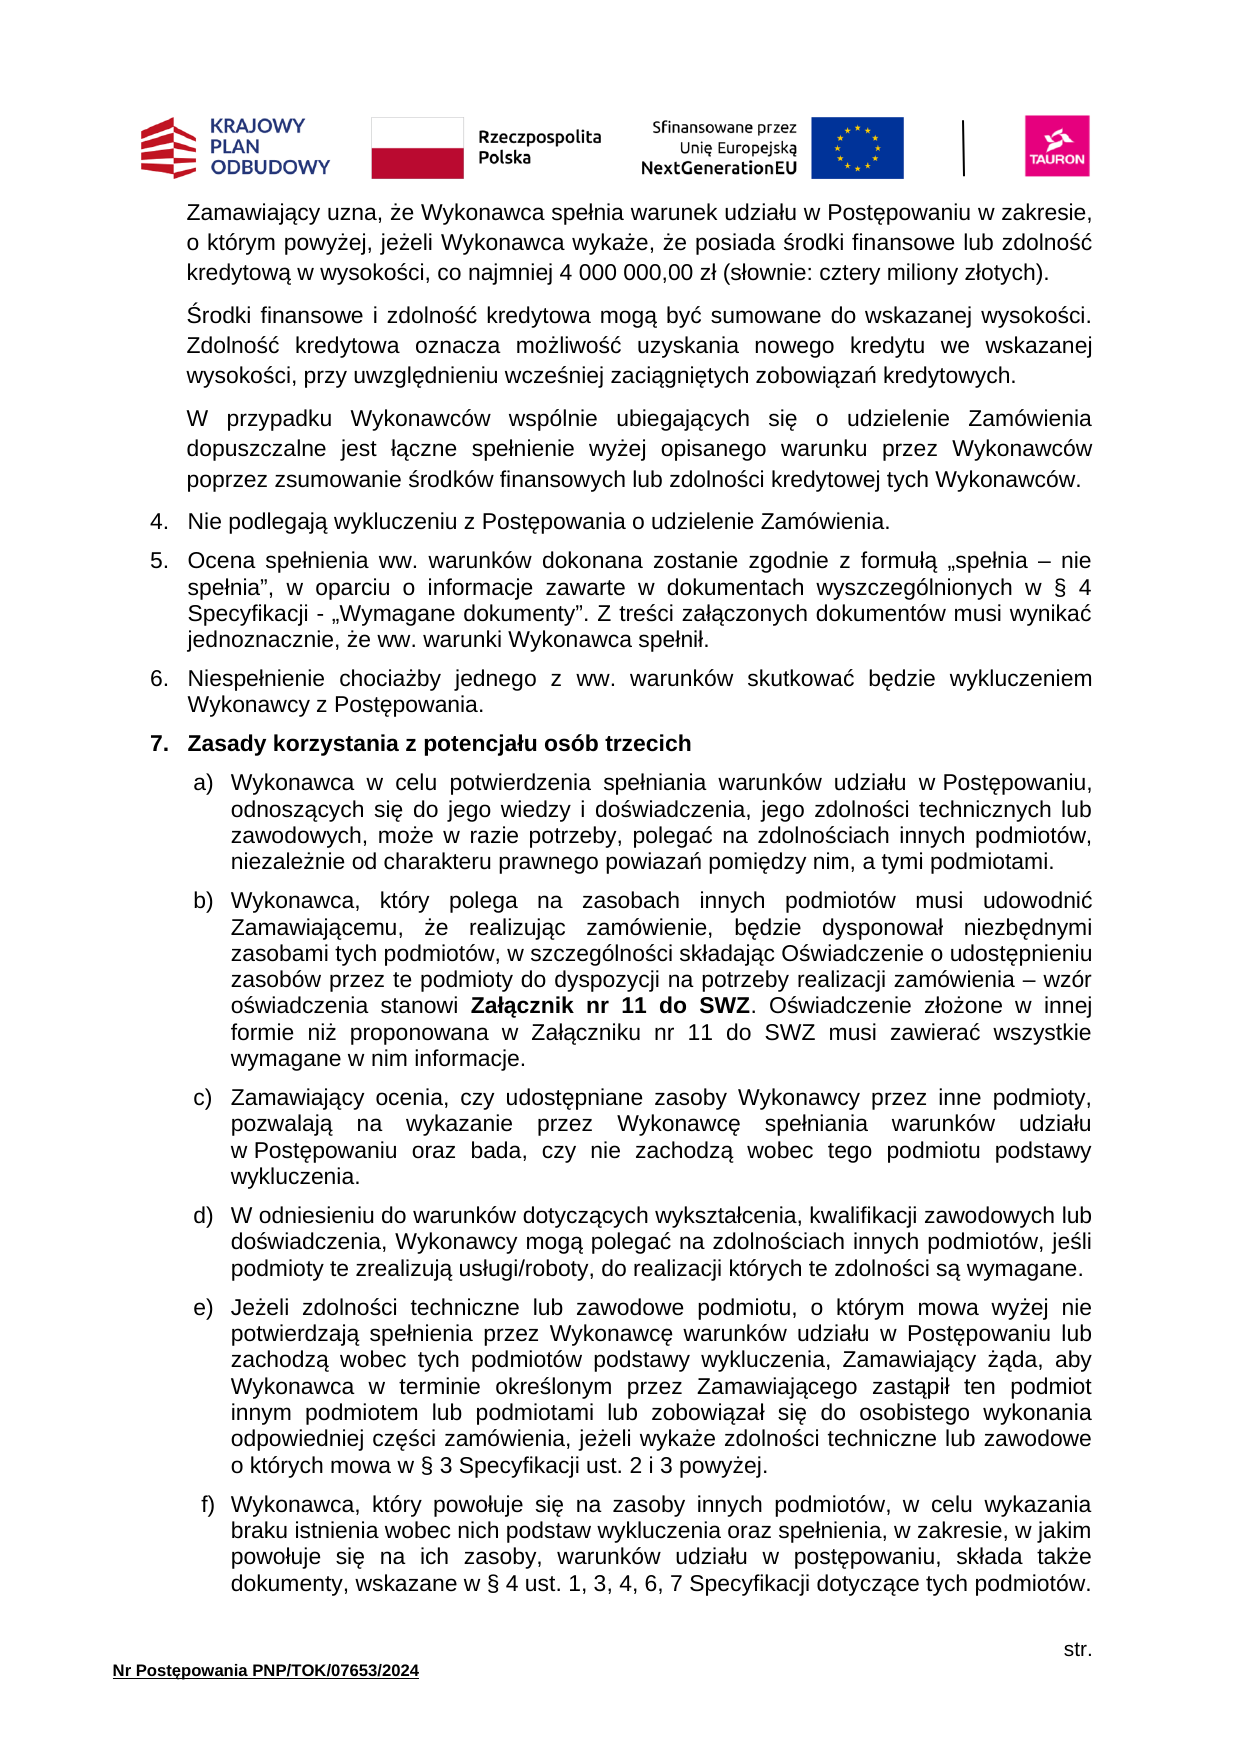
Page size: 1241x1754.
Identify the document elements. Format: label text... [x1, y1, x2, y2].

list Ocena spełnienia ww. warunków dokonana zostanie zgodnie z formułą „spełnia – nie spełnia”, w oparciu o informacje zawarte w dokumentach wyszczególnionych w § 4 Specyfikacji - „Wymagane dokumenty”. Z treści załączonych dokumentów musi wynikać jednoznacznie, że ww. warunki Wykonawca spełnił. [150, 547, 1093, 653]
list Niespełnienie chociażby jednego z ww. warunków skutkować będzie wykluczeniem Wykonawcy z Postępowania. [150, 665, 1093, 718]
list W odniesieniu do warunków dotyczących wykształcenia, kwalifikacji zawodowych lub doświadczenia, Wykonawcy mogą polegać na zdolnościach innych podmiotów, jeśli podmioty te zrealizują usługi/roboty, do realizacji których te zdolności są wymagane. [193, 1202, 1093, 1281]
list Jeżeli zdolności techniczne lub zawodowe podmiotu, o którym mowa wyżej nie potwierdzają spełnienia przez Wykonawcę warunków udziału w Postępowaniu lub zachodzą wobec tych podmiotów podstawy wykluczenia, Zamawiający żąda, aby Wykonawca w terminie określonym przez Zamawiającego zastąpił ten podmiot innym podmiotem lub podmiotami lub zobowiązał się do osobistego wykonania odpowiedniej części zamówienia, jeżeli wykaże zdolności techniczne lub zawodowe o których mowa w § 3 Specyfikacji ust. 2 i 3 powyżej. [193, 1293, 1093, 1478]
list Wykonawca, który polega na zasobach innych podmiotów musi udowodnić Zamawiającemu, że realizując zamówienie, będzie dysponował niezbędnymi zasobami tych podmiotów, w szczególności składając Oświadczenie o udostępnieniu zasobów przez te podmioty do dyspozycji na potrzeby realizacji zamówienia – wzór oświadczenia stanowi Załącznik nr 11 do SWZ. Oświadczenie złożone w innej formie niż proponowana w Załączniku nr 11 do SWZ musi zawierać wszystkie wymagane w nim informacje. [193, 887, 1093, 1072]
list Wykonawca w celu potwierdzenia spełniania warunków udziału w Postępowaniu, odnoszących się do jego wiedzy i doświadczenia, jego zdolności technicznych lub zawodowych, może w razie potrzeby, polegać na zdolnościach innych podmiotów, niezależnie od charakteru prawnego powiazań pomiędzy nim, a tymi podmiotami. [193, 769, 1093, 874]
list Wykonawca, który powołuje się na zasoby innych podmiotów, w celu wykazania braku istnienia wobec nich podstaw wykluczenia oraz spełnienia, w zakresie, w jakim powołuje się na ich zasoby, warunków udziału w postępowaniu, składa także dokumenty, wskazane w § 4 ust. 1, 3, 4, 6, 7 Specyfikacji dotyczące tych podmiotów. [201, 1491, 1093, 1596]
list Nie podlegają wykluczeniu z Postępowania o udzielenie Zamówienia. [150, 508, 1093, 535]
list Zasady korzystania z potencjału osób trzecich [150, 730, 1093, 757]
picture [112, 73, 1125, 199]
list W przypadku Wykonawców wspólnie ubiegających się o udzielenie Zamówienia dopuszczalne jest łączne spełnienie wyżej opisanego warunku przez Wykonawców poprzez zsumowanie środków finansowych lub zdolności kredytowej tych Wykonawców. [186, 405, 1093, 492]
list Zamawiający uzna, że Wykonawca spełnia warunek udziału w Postępowaniu w zakresie, o którym powyżej, jeżeli Wykonawca wykaże, że posiada środki finansowe lub zdolność kredytową w wysokości, co najmniej 4 000 000,00 zł (słownie: cztery miliony złotych). [186, 199, 1093, 286]
text Środki finansowe i zdolność kredytowa mogą być sumowane do wskazanej wysokości. Zdolność kredytowa oznacza możliwość uzyskania nowego kredytu we wskazanej wysokości, przy uwzględnieniu wcześniej zaciągniętych zobowiązań kredytowych. [186, 302, 1093, 389]
list Zamawiający ocenia, czy udostępniane zasoby Wykonawcy przez inne podmioty, pozwalają na wykazanie przez Wykonawcę spełniania warunków udziału w Postępowaniu oraz bada, czy nie zachodzą wobec tego podmiotu podstawy wykluczenia. [193, 1084, 1093, 1189]
